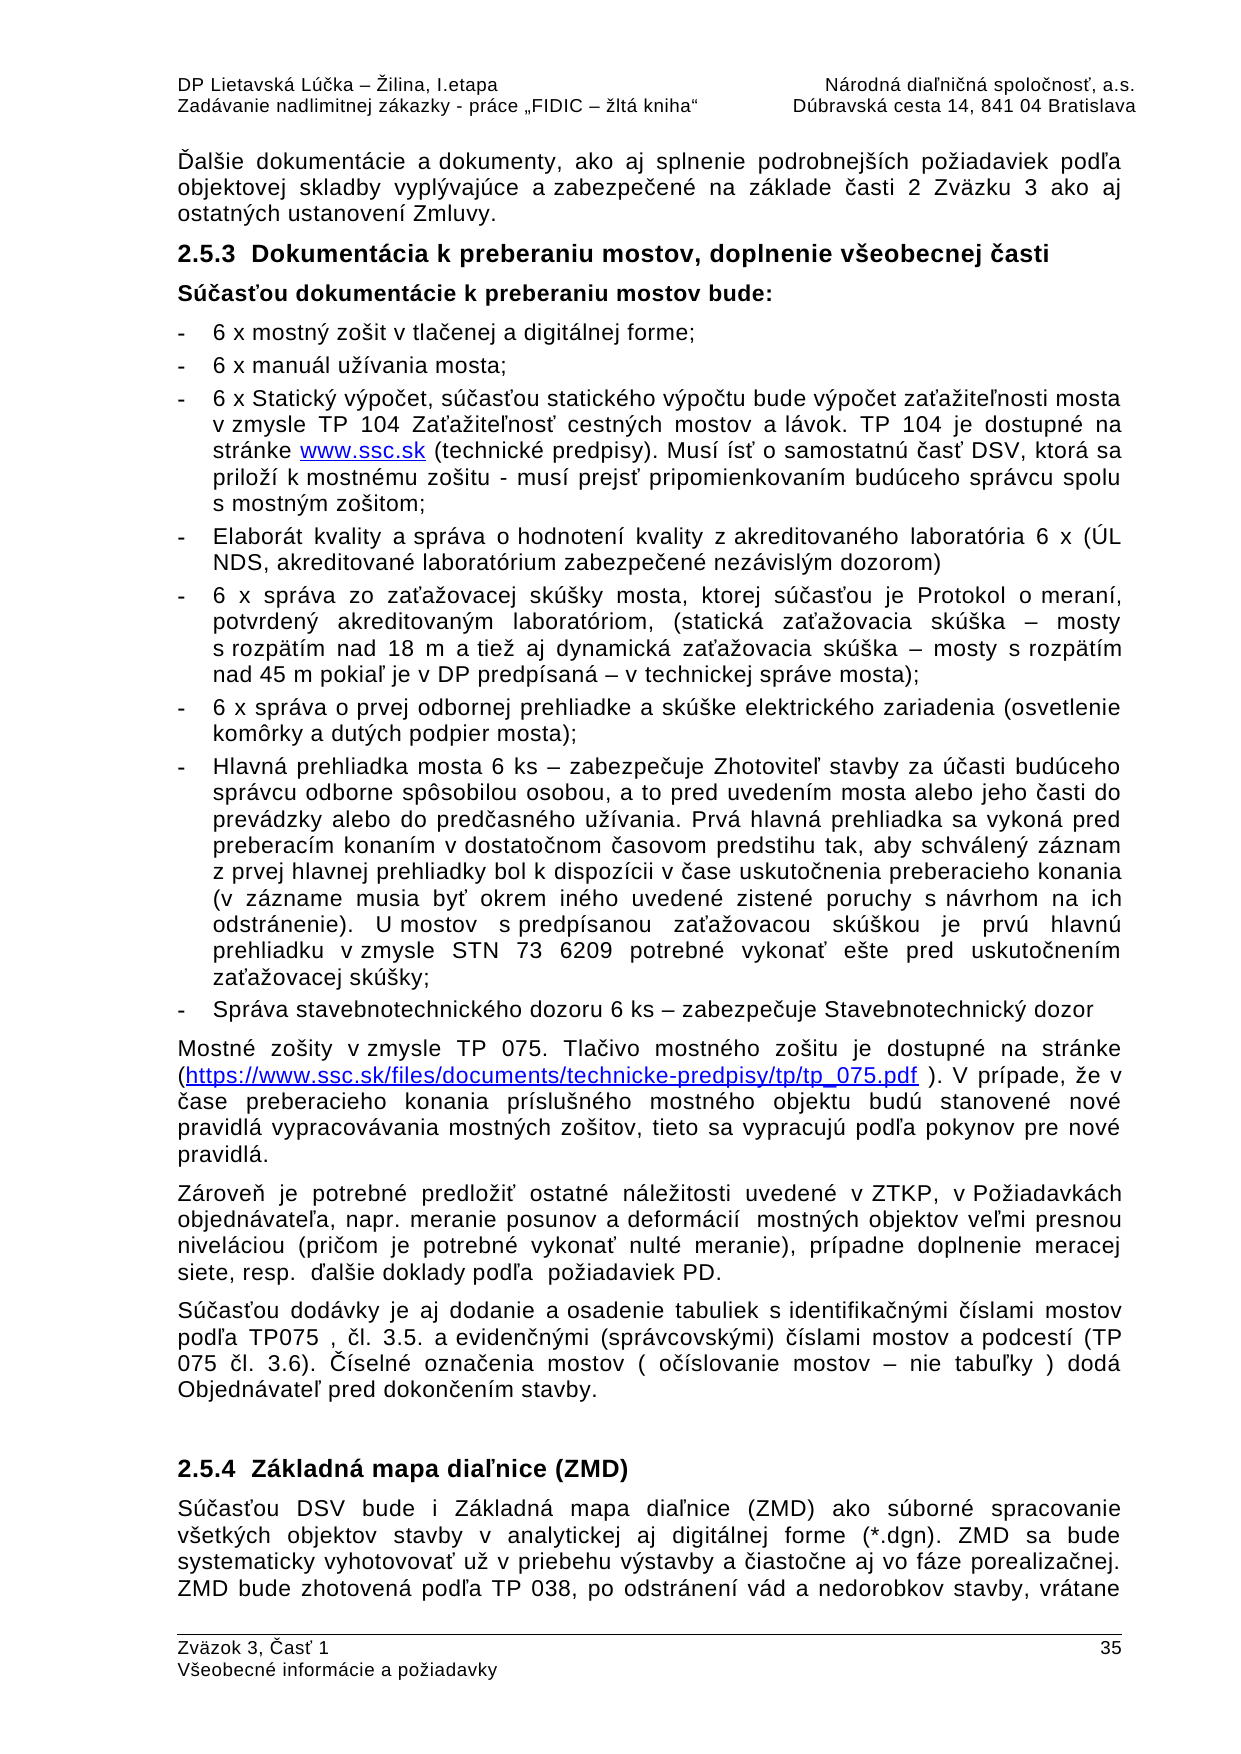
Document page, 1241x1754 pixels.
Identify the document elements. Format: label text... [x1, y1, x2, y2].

text Súčasťou dokumentácie k preberaniu mostov bude: [177, 280, 1122, 307]
text Mostné zošity v zmysle TP 075. Tlačivo mostného zošitu je dostupné na stránke (https://www.ssc.sk/files/documents/technicke-predpisy/tp/tp_075.pdf ). V prípade, že v čase preberacieho konania príslušného mostného objektu budú stanovené nové pravidlá vypracovávania mostných zošitov, tieto sa vypracujú podľa pokynov pre nové pravidlá. [177, 1035, 1122, 1167]
list 6 x Statický výpočet, súčasťou statického výpočtu bude výpočet zaťažiteľnosti mosta v zmysle TP 104 Zaťažiteľnosť cestných mostov a lávok. TP 104 je dostupné na stránke www.ssc.sk (technické predpisy). Musí ísť o samostatnú časť DSV, ktorá sa priloží k mostnému zošitu - musí prejsť pripomienkovaním budúceho správcu spolu s mostným zošitom; [177, 385, 1122, 517]
text Súčasťou dodávky je aj dodanie a osadenie tabuliek s identifikačnými číslami mostov podľa TP075 , čl. 3.5. a evidenčnými (správcovskými) číslami mostov a podcestí (TP 075 čl. 3.6). Číselné označenia mostov ( očíslovanie mostov – nie tabuľky ) dodá Objednávateľ pred dokončením stavby. [177, 1297, 1122, 1403]
text Ďalšie dokumentácie a dokumenty, ako aj splnenie podrobnejších požiadaviek podľa objektovej skladby vyplývajúce a zabezpečené na základe časti 2 Zväzku 3 ako aj ostatných ustanovení Zmluvy. [177, 148, 1122, 227]
list 6 x správa o prvej odbornej prehliadke a skúške elektrického zariadenia (osvetlenie komôrky a dutých podpier mosta); [177, 694, 1122, 746]
subtitle 2.5.3 Dokumentácia k preberaniu mostov, doplnenie všeobecnej časti [177, 239, 1122, 268]
list 6 x správa zo zaťažovacej skúšky mosta, ktorej súčasťou je Protokol o meraní, potvrdený akreditovaným laboratóriom, (statická zaťažovacia skúška – mosty s rozpätím nad 18 m a tiež aj dynamická zaťažovacia skúška – mosty s rozpätím nad 45 m pokiaľ je v DP predpísaná – v technickej správe mosta); [177, 582, 1122, 687]
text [177, 1495, 1122, 1601]
list Elaborát kvality a správa o hodnotení kvality z akreditovaného laboratória 6 x (ÚL NDS, akreditované laboratórium zabezpečené nezávislým dozorom) [177, 523, 1122, 576]
list Hlavná prehliadka mosta 6 ks – zabezpečuje Zhotoviteľ stavby za účasti budúceho správcu odborne spôsobilou osobou, a to pred uvedením mosta alebo jeho časti do prevádzky alebo do predčasného užívania. Prvá hlavná prehliadka sa vykoná pred preberacím konaním v dostatočnom časovom predstihu tak, aby schválený záznam z prvej hlavnej prehliadky bol k dispozícii v čase uskutočnenia preberacieho konania (v zázname musia byť okrem iného uvedené zistené poruchy s návrhom na ich odstránenie). U mostov s predpísanou zaťažovacou skúškou je prvú hlavnú prehliadku v zmysle STN 73 6209 potrebné vykonať ešte pred uskutočnením zaťažovacej skúšky; [177, 753, 1122, 990]
text Zároveň je potrebné predložiť ostatné náležitosti uvedené v ZTKP, v Požiadavkách objednávateľa, napr. meranie posunov a deformácií mostných objektov veľmi presnou niveláciou (pričom je potrebné vykonať nulté meranie), prípadne doplnenie meracej siete, resp. ďalšie doklady podľa požiadaviek PD. [177, 1179, 1122, 1285]
list 6 x mostný zošit v tlačenej a digitálnej forme; [177, 319, 1122, 346]
list Správa stavebnotechnického dozoru 6 ks – zabezpečuje Stavebnotechnický dozor [177, 996, 1122, 1023]
subtitle 2.5.4 Základná mapa diaľnice (ZMD) [177, 1454, 1122, 1483]
list 6 x manuál užívania mosta; [177, 352, 1122, 378]
